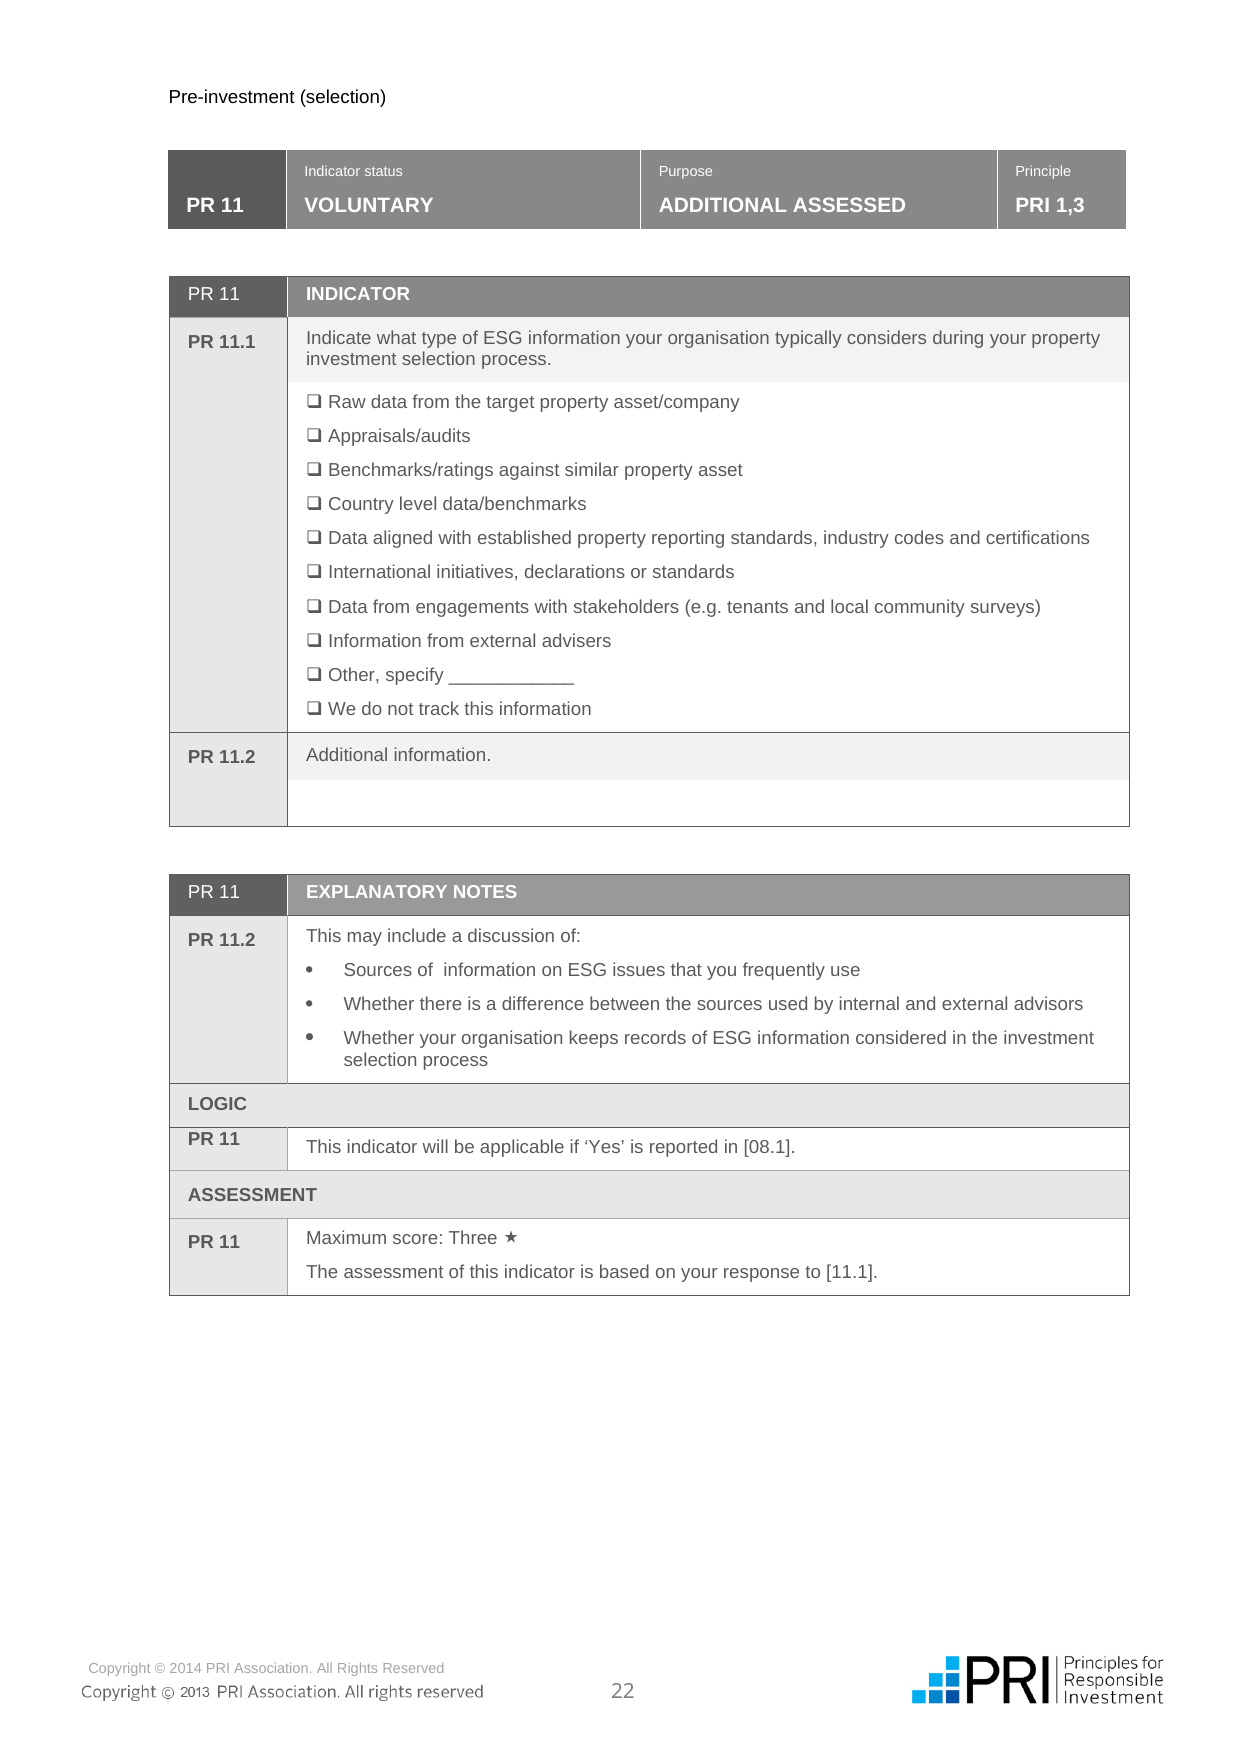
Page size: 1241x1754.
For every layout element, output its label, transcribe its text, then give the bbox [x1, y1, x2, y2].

table_cell PR 11.2 [170, 916, 287, 1083]
table_cell Additional information. [288, 733, 1129, 780]
table_cell [170, 382, 287, 732]
table_cell ADDITIONAL ASSESSED [641, 186, 997, 229]
table_cell PR 11 [170, 1219, 287, 1295]
table_cell PR 11.2 [170, 733, 287, 780]
table_cell Maximum score: Three The assessment of this indicator is based on your response to [11.1]. [288, 1219, 1129, 1295]
table_cell PR 11.1 [170, 318, 287, 382]
table_header INDICATOR [288, 277, 1129, 317]
table_cell PR 11 [168, 186, 286, 229]
table_cell [170, 780, 287, 826]
table_header Principle [998, 150, 1126, 186]
table_cell VOLUNTARY [287, 186, 640, 229]
table_header PR 11 [170, 875, 287, 915]
table_cell [288, 780, 1129, 826]
table_cell LOGIC [170, 1084, 1129, 1127]
table_header EXPLANATORY NOTES [288, 875, 1129, 915]
table_header Purpose [641, 150, 997, 186]
table_header Indicator status [287, 150, 640, 186]
table_cell PRI 1,3 [998, 186, 1126, 229]
table_header PR 11 [170, 277, 287, 317]
picture [0, 1560, 1241, 1754]
table_cell PR 11 [170, 1128, 287, 1170]
table_cell Raw data from the target property asset/company Appraisals/audits Benchmarks/ratings against similar property asset Country level data/benchmarks Data aligned with established property reporting standards, industry codes and certifications International initiatives, declarations or standards Data from engagements with stakeholders (e.g. tenants and local community surveys) Information from external advisers Other, specify ____________ We do not track this information [288, 382, 1129, 732]
table_cell This may include a discussion of: Sources of information on ESG issues that you frequently use Whether there is a difference between the sources used by internal and external advisors Whether your organisation keeps records of ESG information considered in the investment selection process [288, 916, 1129, 1083]
table_cell This indicator will be applicable if ‘Yes’ is reported in [08.1]. [288, 1128, 1129, 1170]
table_cell Indicate what type of ESG information your organisation typically considers during your property investment selection process. [288, 317, 1129, 382]
table_cell ASSESSMENT [170, 1171, 1129, 1218]
table_header [168, 150, 286, 186]
